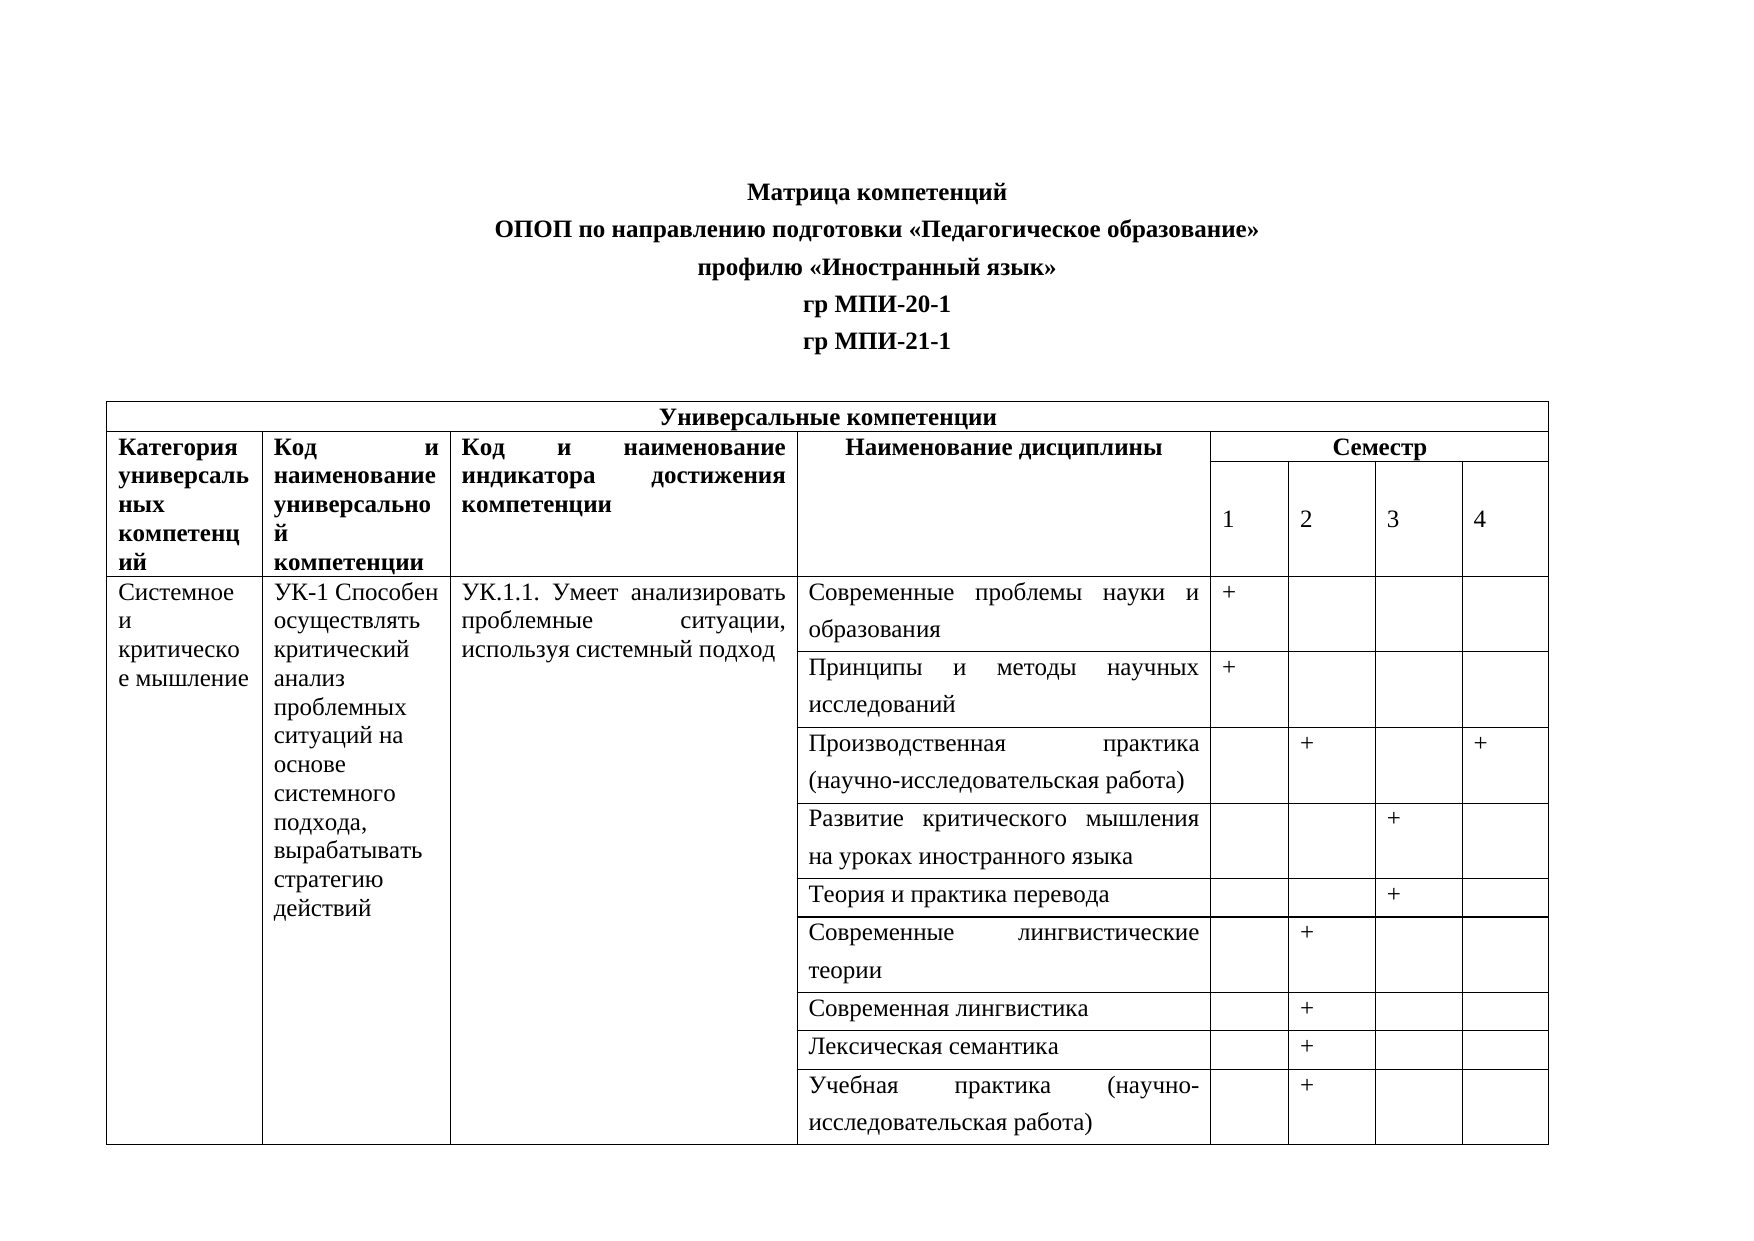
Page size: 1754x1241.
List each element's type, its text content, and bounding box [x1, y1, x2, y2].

table_cell УК-1 Способен осуществлять критический анализ проблемных ситуаций на основе системного подхода, вырабатывать стратегию действий [263, 577, 450, 1144]
table_cell [1463, 804, 1548, 878]
table_cell Учебная практика (научно-исследовательская работа) [798, 1070, 1210, 1144]
table_cell УК.1.1. Умеет анализировать проблемные ситуации, используя системный подход [451, 577, 797, 1144]
table_cell [1211, 918, 1288, 992]
table_cell [1289, 577, 1375, 651]
table_cell Код и наименование индикатора достижения компетенции [451, 432, 797, 576]
table_cell + [1211, 652, 1288, 727]
table_cell [1289, 652, 1375, 727]
table_cell [1376, 993, 1462, 1030]
text профилю «Иностранный язык» [118, 252, 1636, 281]
text гр МПИ-20-1 [118, 289, 1636, 318]
table_cell Категория универсальных компетенций [107, 432, 262, 576]
table_cell [1211, 1031, 1288, 1069]
table_cell [1463, 918, 1548, 992]
table_cell Лексическая семантика [798, 1031, 1210, 1069]
table_cell Код и наименование универсальной компетенции [263, 432, 450, 576]
table_cell [1463, 577, 1548, 651]
table_cell Развитие критического мышления на уроках иностранного языка [798, 804, 1210, 878]
table_cell [1463, 993, 1548, 1030]
table_cell [1463, 1031, 1548, 1069]
table_cell Современная лингвистика [798, 993, 1210, 1030]
table_header Универсальные компетенции [107, 402, 1548, 431]
table_cell + [1211, 577, 1288, 651]
table_cell 4 [1463, 462, 1548, 576]
table_cell [1376, 577, 1462, 651]
table_cell + [1289, 1070, 1375, 1144]
table_cell [1376, 652, 1462, 727]
table_cell [1289, 804, 1375, 878]
table_cell Современные проблемы науки и образования [798, 577, 1210, 651]
table_cell Наименование дисциплины [798, 432, 1210, 576]
table_cell [1376, 1070, 1462, 1144]
table_cell + [1289, 993, 1375, 1030]
table_cell Теория и практика перевода [798, 879, 1210, 916]
table_cell Принципы и методы научных исследований [798, 652, 1210, 727]
table_cell + [1376, 804, 1462, 878]
table_cell [1376, 1031, 1462, 1069]
table_cell [1463, 1070, 1548, 1144]
table_cell 2 324 [1289, 462, 1375, 576]
text Матрица компетенций [118, 177, 1636, 206]
table_cell Современные лингвистические теории [798, 918, 1210, 992]
table_cell [1211, 804, 1288, 878]
table_cell [1211, 1070, 1288, 1144]
table_cell + [1463, 728, 1548, 802]
table_cell [1463, 879, 1548, 916]
table_cell [1211, 879, 1288, 916]
table_cell + [1289, 728, 1375, 802]
table_cell + [1376, 879, 1462, 916]
table_cell 1 [1211, 462, 1288, 576]
text ОПОП по направлению подготовки «Педагогическое образование» [118, 214, 1636, 243]
table_cell [1211, 728, 1288, 802]
table_cell [1289, 879, 1375, 916]
table_cell Системное и критическое мышление [107, 577, 262, 1144]
table_cell Семестр [1211, 432, 1548, 461]
table_cell + [1289, 918, 1375, 992]
table_cell [1463, 652, 1548, 727]
table_cell [1376, 728, 1462, 802]
table_cell [1376, 918, 1462, 992]
table_cell + [1289, 1031, 1375, 1069]
table_cell [1211, 993, 1288, 1030]
table_cell Производственная практика (научно-исследовательская работа) [798, 728, 1210, 802]
text гр МПИ-21-1 [118, 326, 1636, 355]
table_cell 3 [1376, 462, 1462, 576]
